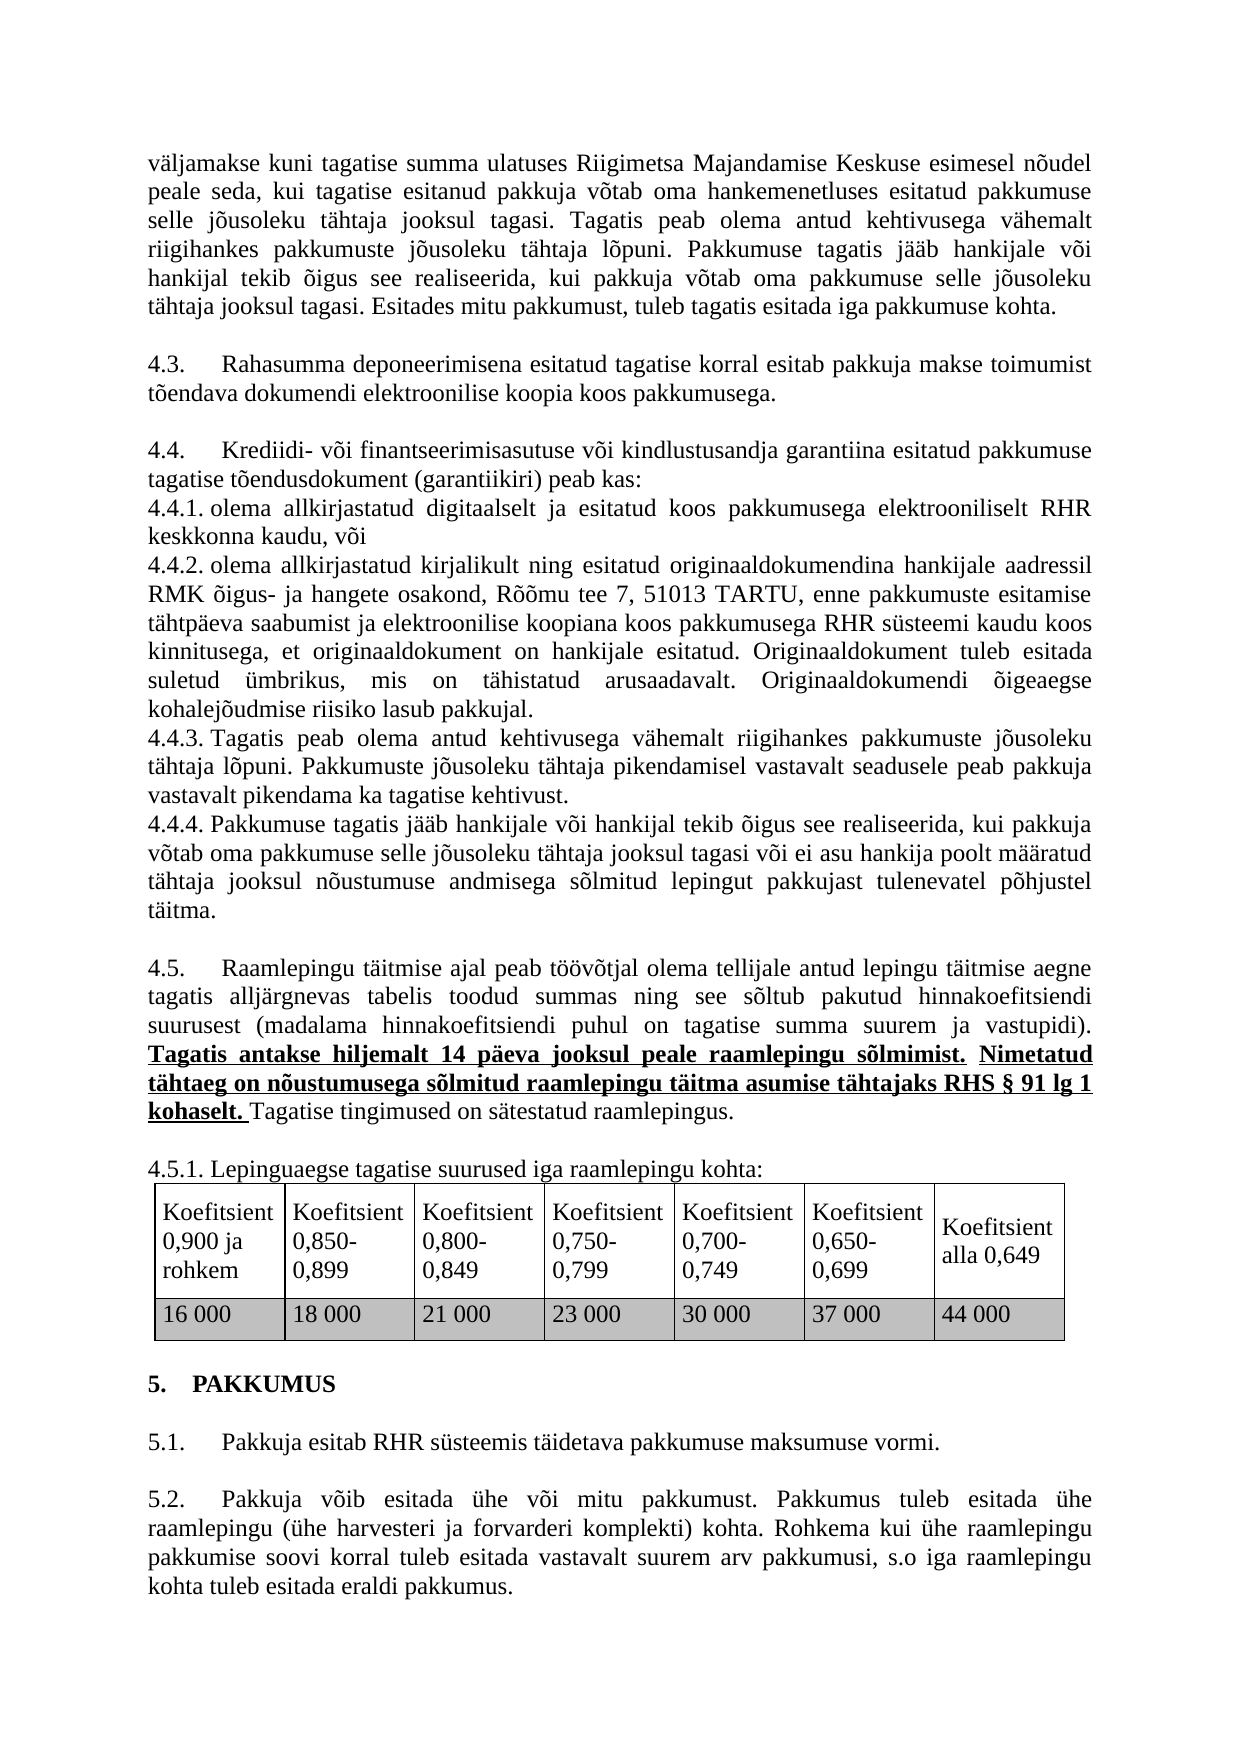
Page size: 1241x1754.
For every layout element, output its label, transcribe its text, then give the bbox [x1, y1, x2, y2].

table_cell 16 000 [156, 1299, 284, 1340]
table_header Koefitsient alla 0,649 [935, 1184, 1064, 1298]
list Pakkumuse tagatis jääb hankijale või hankijal tekib õigus see realiseerida, kui pakkuja võtab oma pakkumuse selle jõusoleku tähtaja jooksul tagasi või ei asu hankija poolt määratud tähtaja jooksul nõustumuse andmisega sõlmitud lepingut pakkujast tulenevatel põhjustel täitma. [148, 809, 1093, 924]
table_header Koefitsient 0,650-0,699 [805, 1184, 934, 1298]
list Lepinguaegse tagatise suurused iga raamlepingu kohta: [148, 1154, 1093, 1183]
list olema allkirjastatud kirjalikult ning esitatud originaaldokumendina hankijale aadressil RMK õigus- ja hangete osakond, Rõõmu tee 7, 51013 TARTU, enne pakkumuste esitamise tähtpäeva saabumist ja elektroonilise koopiana koos pakkumusega RHR süsteemi kaudu koos kinnitusega, et originaaldokument on hankijale esitatud. Originaaldokument tuleb esitada suletud ümbrikus, mis on tähistatud arusaadavalt. Originaaldokumendi õigeaegse kohalejõudmise riisiko lasub pakkujal. [148, 550, 1093, 723]
list PAKKUMUS [148, 1369, 1093, 1398]
table_cell 23 000 [545, 1299, 674, 1340]
list Raamlepingu täitmise ajal peab töövõtjal olema tellijale antud lepingu täitmise aegne tagatis alljärgnevas tabelis toodud summas ning see sõltub pakutud hinnakoefitsiendi suurusest (madalama hinnakoefitsiendi puhul on tagatise summa suurem ja vastupidi). Tagatis antakse hiljemalt 14 päeva jooksul peale raamlepingu sõlmimist. Nimetatud tähtaeg on nõustumusega sõlmitud raamlepingu täitma asumise tähtajaks RHS § 91 lg 1 kohaselt. Tagatise tingimused on sätestatud raamlepingus. [148, 953, 1093, 1093]
list Pakkuja võib esitada ühe või mitu pakkumust. Pakkumus tuleb esitada ühe raamlepingu (ühe harvesteri ja forvarderi komplekti) kohta. Rohkema kui ühe raamlepingu pakkumise soovi korral tuleb esitada vastavalt suurem arv pakkumusi, s.o iga raamlepingu kohta tuleb esitada eraldi pakkumus. [148, 1484, 1093, 1599]
list Pakkuja esitab RHR süsteemis täidetava pakkumuse maksumuse vormi. [148, 1427, 1093, 1456]
table_cell 21 000 [415, 1299, 544, 1340]
table_header Koefitsient 0,750-0,799 [545, 1184, 674, 1298]
list Rahasumma deponeerimisena esitatud tagatise korral esitab pakkuja makse toimumist tõendava dokumendi elektroonilise koopia koos pakkumusega. [148, 349, 1093, 406]
table_header Koefitsient 0,850-0,899 [286, 1184, 414, 1298]
table_header Koefitsient 0,900 ja rohkem [156, 1184, 284, 1298]
table_cell 30 000 [675, 1299, 804, 1340]
list Raamlepingu täitmise ajal peab töövõtjal olema tellijale antud lepingu täitmise aegne tagatis alljärgnevas tabelis toodud summas ning see sõltub pakutud hinnakoefitsiendi suurusest (madalama hinnakoefitsiendi puhul on tagatise summa suurem ja vastupidi). Tagatis antakse hiljemalt 14 päeva jooksul peale raamlepingu sõlmimist. Nimetatud tähtaeg on nõustumusega sõlmitud raamlepingu täitma asumise tähtajaks RHS § 91 lg 1 kohaselt. Tagatise tingimused on sätestatud raamlepingus. [148, 1094, 1093, 1125]
table_cell 18 000 [286, 1299, 414, 1340]
table_cell 37 000 [805, 1299, 934, 1340]
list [148, 148, 1093, 320]
list Tagatis peab olema antud kehtivusega vähemalt riigihankes pakkumuste jõusoleku tähtaja lõpuni. Pakkumuste jõusoleku tähtaja pikendamisel vastavalt seadusele peab pakkuja vastavalt pikendama ka tagatise kehtivust. [148, 723, 1093, 809]
table_header Koefitsient 0,800-0,849 [415, 1184, 544, 1298]
table_cell 44 000 [935, 1299, 1064, 1340]
list olema allkirjastatud digitaalselt ja esitatud koos pakkumusega elektrooniliselt RHR keskkonna kaudu, või [148, 493, 1093, 550]
table_header Koefitsient 0,700-0,749 [675, 1184, 804, 1298]
list Krediidi- või finantseerimisasutuse või kindlustusandja garantiina esitatud pakkumuse tagatise tõendusdokument (garantiikiri) peab kas: [148, 435, 1093, 493]
